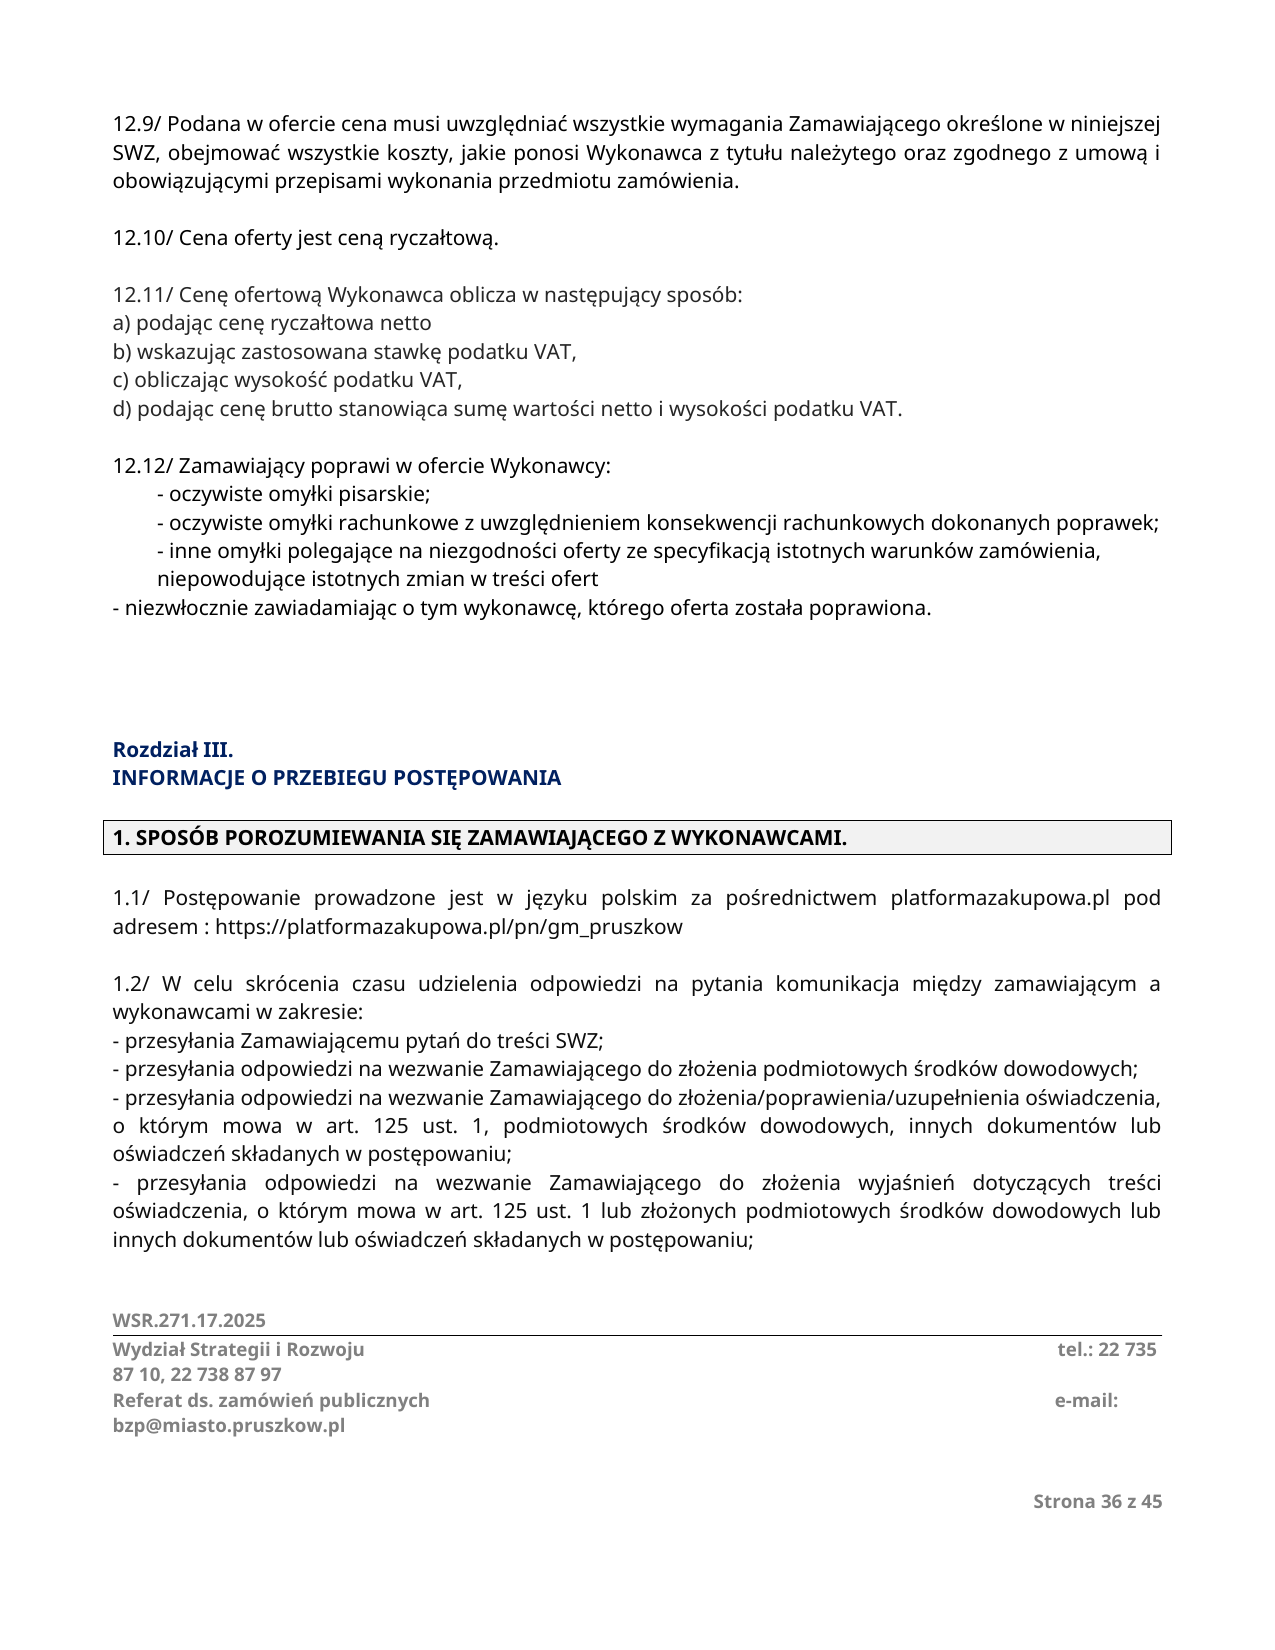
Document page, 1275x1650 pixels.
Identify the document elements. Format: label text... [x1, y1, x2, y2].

text INFORMACJE O PRZEBIEGU POSTĘPOWANIA [112, 763, 1162, 792]
text - oczywiste omyłki pisarskie; [157, 479, 1162, 508]
text a) podając cenę ryczałtowa netto [112, 308, 1162, 337]
text 1.2/ W celu skrócenia czasu udzielenia odpowiedzi na pytania komunikacja między zamawiającym a wykonawcami w zakresie: [112, 969, 1162, 1026]
text - przesyłania odpowiedzi na wezwanie Zamawiającego do złożenia podmiotowych środków dowodowych; [112, 1054, 1162, 1083]
text Rozdział III. [112, 735, 1162, 763]
text - niezwłocznie zawiadamiając o tym wykonawcę, którego oferta została poprawiona. [112, 593, 1162, 621]
text 12.12/ Zamawiający poprawi w ofercie Wykonawcy: [112, 451, 1162, 479]
text b) wskazując zastosowana stawkę podatku VAT, [112, 337, 1162, 365]
text - przesyłania odpowiedzi na wezwanie Zamawiającego do złożenia/poprawienia/uzupełnienia oświadczenia, o którym mowa w art. 125 ust. 1, podmiotowych środków dowodowych, innych dokumentów lub oświadczeń składanych w postępowaniu; [112, 1083, 1162, 1168]
text - przesyłania odpowiedzi na wezwanie Zamawiającego do złożenia wyjaśnień dotyczących treści oświadczenia, o którym mowa w art. 125 ust. 1 lub złożonych podmiotowych środków dowodowych lub innych dokumentów lub oświadczeń składanych w postępowaniu; [112, 1168, 1162, 1253]
text c) obliczając wysokość podatku VAT, [112, 365, 1162, 394]
text 12.11/ Cenę ofertową Wykonawca oblicza w następujący sposób: [112, 280, 1162, 308]
text - oczywiste omyłki rachunkowe z uwzględnieniem konsekwencji rachunkowych dokonanych poprawek; [157, 508, 1162, 536]
text d) podając cenę brutto stanowiąca sumę wartości netto i wysokości podatku VAT. [112, 394, 1162, 422]
text 12.9/ Podana w ofercie cena musi uwzględniać wszystkie wymagania Zamawiającego określone w niniejszej SWZ, obejmować wszystkie koszty, jakie ponosi Wykonawca z tytułu należytego oraz zgodnego z umową i obowiązującymi przepisami wykonania przedmiotu zamówienia. [112, 109, 1162, 195]
text 1. SPOSÓB POROZUMIEWANIA SIĘ ZAMAWIAJĄCEGO Z WYKONAWCAMI. [104, 821, 1171, 854]
text - przesyłania Zamawiającemu pytań do treści SWZ; [112, 1026, 1162, 1054]
text 1.1/ Postępowanie prowadzone jest w języku polskim za pośrednictwem platformazakupowa.pl pod adresem : https://platformazakupowa.pl/pn/gm_pruszkow [112, 883, 1162, 940]
text - inne omyłki polegające na niezgodności oferty ze specyfikacją istotnych warunków zamówienia, niepowodujące istotnych zmian w treści ofert [157, 536, 1162, 593]
text 12.10/ Cena oferty jest ceną ryczałtową. [112, 223, 1162, 252]
